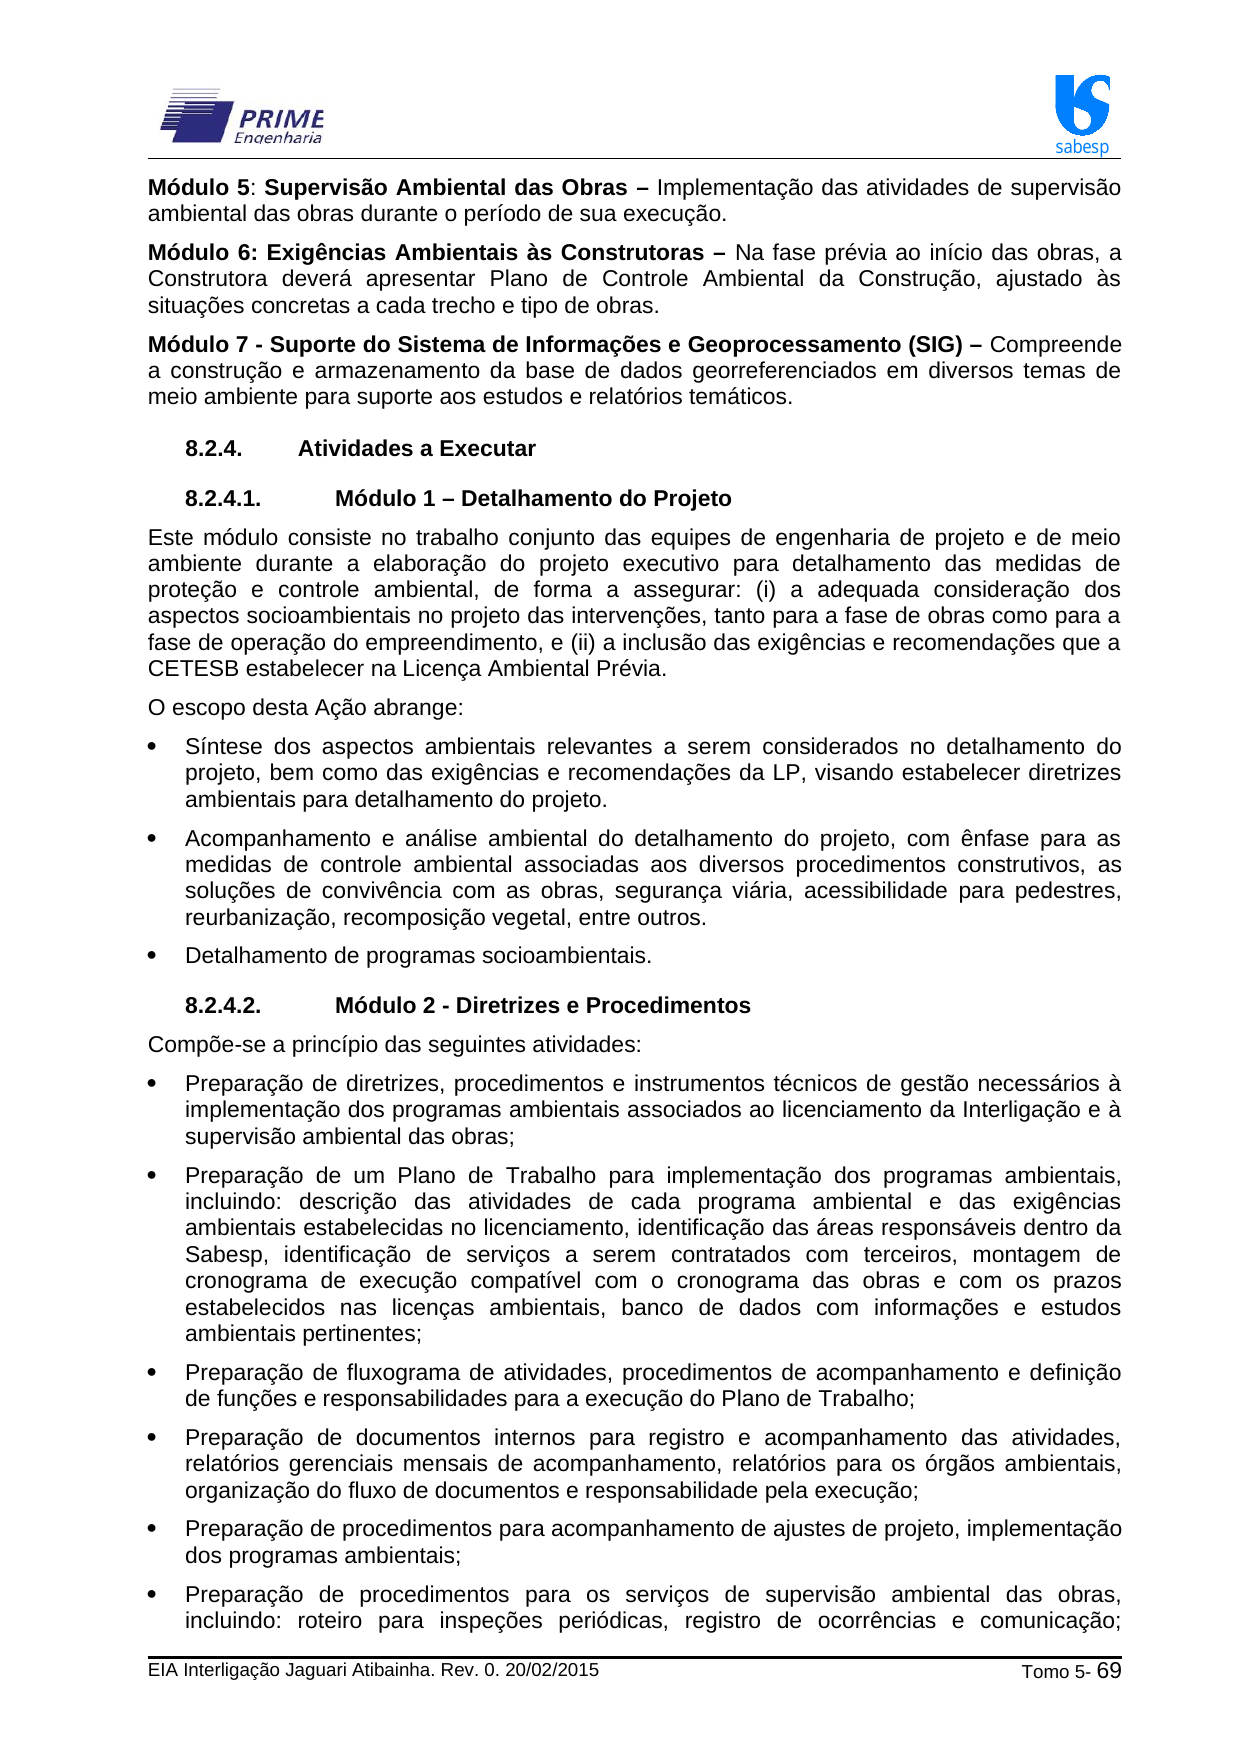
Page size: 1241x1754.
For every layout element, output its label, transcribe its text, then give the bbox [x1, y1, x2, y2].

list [148, 1581, 1122, 1633]
text Módulo 6: Exigências Ambientais às Construtoras – Na fase prévia ao início das obras, a Construtora deverá apresentar Plano de Controle Ambiental da Construção, ajustado às situações concretas a cada trecho e tipo de obras. [148, 239, 1122, 318]
list Preparação de procedimentos para acompanhamento de ajustes de projeto, implementação dos programas ambientais; [148, 1515, 1122, 1568]
subtitle Módulo 1 – Detalhamento do Projeto [185, 486, 1122, 511]
text Compõe-se a princípio das seguintes atividades: [148, 1031, 1122, 1058]
list Detalhamento de programas socioambientais. [148, 942, 1122, 969]
list Preparação de diretrizes, procedimentos e instrumentos técnicos de gestão necessários à implementação dos programas ambientais associados ao licenciamento da Interligação e à supervisão ambiental das obras; [148, 1070, 1122, 1149]
text Este módulo consiste no trabalho conjunto das equipes de engenharia de projeto e de meio ambiente durante a elaboração do projeto executivo para detalhamento das medidas de proteção e controle ambiental, de forma a assegurar: (i) a adequada consideração dos aspectos socioambientais no projeto das intervenções, tanto para a fase de obras como para a fase de operação do empreendimento, e (ii) a inclusão das exigências e recomendações que a CETESB estabelecer na Licença Ambiental Prévia. [148, 523, 1122, 682]
subtitle Atividades a Executar [185, 434, 1122, 461]
list Preparação de um Plano de Trabalho para implementação dos programas ambientais, incluindo: descrição das atividades de cada programa ambiental e das exigências ambientais estabelecidas no licenciamento, identificação das áreas responsáveis dentro da Sabesp, identificação de serviços a serem contratados com terceiros, montagem de cronograma de execução compatível com o cronograma das obras e com os prazos estabelecidos nas licenças ambientais, banco de dados com informações e estudos ambientais pertinentes; [148, 1162, 1122, 1346]
list Síntese dos aspectos ambientais relevantes a serem considerados no detalhamento do projeto, bem como das exigências e recomendações da LP, visando estabelecer diretrizes ambientais para detalhamento do projeto. [148, 733, 1122, 812]
text O escopo desta Ação abrange: [148, 694, 1122, 720]
list Acompanhamento e análise ambiental do detalhamento do projeto, com ênfase para as medidas de controle ambiental associadas aos diversos procedimentos construtivos, as soluções de convivência com as obras, segurança viária, acessibilidade para pedestres, reurbanização, recomposição vegetal, entre outros. [148, 824, 1122, 930]
list Preparação de documentos internos para registro e acompanhamento das atividades, relatórios gerenciais mensais de acompanhamento, relatórios para os órgãos ambientais, organização do fluxo de documentos e responsabilidade pela execução; [148, 1424, 1122, 1503]
subtitle Módulo 2 - Diretrizes e Procedimentos [185, 994, 1122, 1019]
text Módulo 7 - Suporte do Sistema de Informações e Geoprocessamento (SIG) – Compreende a construção e armazenamento da base de dados georreferenciados em diversos temas de meio ambiente para suporte aos estudos e relatórios temáticos. [148, 331, 1122, 409]
list Preparação de fluxograma de atividades, procedimentos de acompanhamento e definição de funções e responsabilidades para a execução do Plano de Trabalho; [148, 1359, 1122, 1411]
text Módulo 5: Supervisão Ambiental das Obras – Implementação das atividades de supervisão ambiental das obras durante o período de sua execução. [148, 174, 1122, 226]
